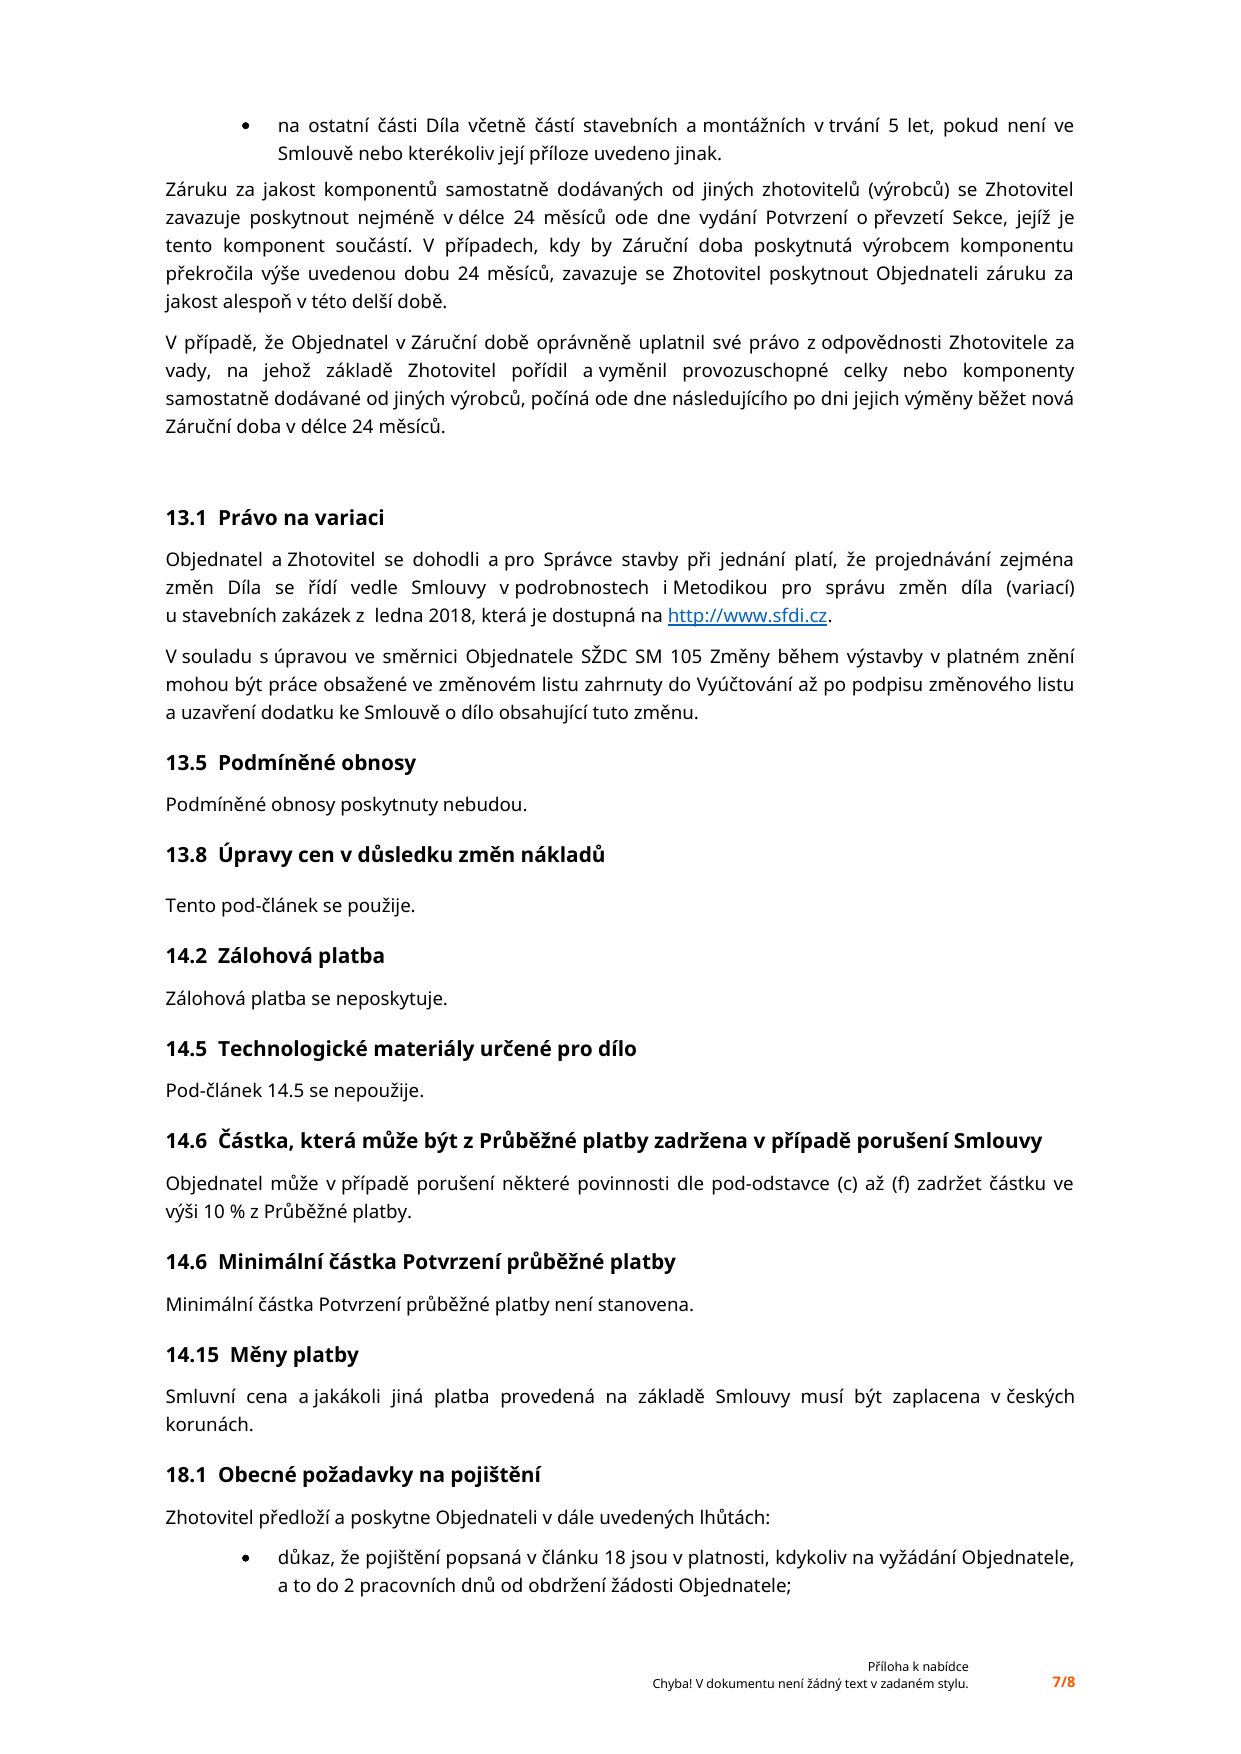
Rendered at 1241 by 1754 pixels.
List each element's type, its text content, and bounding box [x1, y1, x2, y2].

text důkaz, že pojištění popsaná v článku 18 jsou v platnosti, kdykoliv na vyžádání Objednatele, a to do 2 pracovních dnů od obdržení žádosti Objednatele; [242, 1545, 1075, 1598]
text V souladu s úpravou ve směrnici Objednatele SŽDC SM 105 Změny během výstavby v platném znění mohou být práce obsažené ve změnovém listu zahrnuty do Vyúčtování až po podpisu změnového listu a uzavření dodatku ke Smlouvě o dílo obsahující tuto změnu. [165, 643, 1075, 724]
text 18.1 Obecné požadavky na pojištění [165, 1460, 1075, 1489]
text 14.15 Měny platby [165, 1340, 1075, 1368]
text Podmíněné obnosy poskytnuty nebudou. [165, 792, 1075, 817]
text 14.6 Minimální částka Potvrzení průběžné platby [165, 1247, 1075, 1276]
text Objednatel může v případě porušení některé povinnosti dle pod-odstavce (c) až (f) zadržet částku ve výši 10 % z Průběžné platby. [165, 1170, 1075, 1224]
text Zálohová platba se neposkytuje. [165, 985, 1075, 1011]
text Objednatel a Zhotovitel se dohodli a pro Správce stavby při jednání platí, že projednávání zejména změn Díla se řídí vedle Smlouvy v podrobnostech i Metodikou pro správu změn díla (variací) u stavebních zakázek z ledna 2018, která je dostupná na http://www.sfdi.cz. [165, 546, 1075, 628]
text V případě, že Objednatel v Záruční době oprávněně uplatnil své právo z odpovědnosti Zhotovitele za vady, na jehož základě Zhotovitel pořídil a vyměnil provozuschopné celky nebo komponenty samostatně dodávané od jiných výrobců, počíná ode dne následujícího po dni jejich výměny běžet nová Záruční doba v délce 24 měsíců. [165, 329, 1075, 439]
text 14.5 Technologické materiály určené pro dílo [165, 1034, 1075, 1062]
text 14.6 Částka, která může být z Průběžné platby zadržena v případě porušení Smlouvy [165, 1127, 1075, 1155]
text 13.1 Právo na variaci [165, 503, 1075, 531]
text Minimální částka Potvrzení průběžné platby není stanovena. [165, 1291, 1075, 1316]
text Smluvní cena a jakákoli jiná platba provedená na základě Smlouvy musí být zaplacena v českých korunách. [165, 1383, 1075, 1437]
text 13.5 Podmíněné obnosy [165, 748, 1075, 776]
text 14.2 Zálohová platba [165, 941, 1075, 970]
text Záruku za jakost komponentů samostatně dodávaných od jiných zhotovitelů (výrobců) se Zhotovitel zavazuje poskytnout nejméně v délce 24 měsíců ode dne vydání Potvrzení o převzetí Sekce, jejíž je tento komponent součástí. V případech, kdy by Záruční doba poskytnutá výrobcem komponentu překročila výše uvedenou dobu 24 měsíců, zavazuje se Zhotovitel poskytnout Objednateli záruku za jakost alespoň v této delší době. [165, 177, 1075, 314]
text 13.8 Úpravy cen v důsledku změn nákladů [165, 840, 1075, 869]
text Tento pod-článek se použije. [165, 892, 1075, 918]
text na ostatní části Díla včetně částí stavebních a montážních v trvání 5 let, pokud není ve Smlouvě nebo kterékoliv její příloze uvedeno jinak. [242, 112, 1075, 166]
text Zhotovitel předloží a poskytne Objednateli v dále uvedených lhůtách: [165, 1504, 1075, 1530]
text Pod-článek 14.5 se nepoužije. [165, 1078, 1075, 1103]
